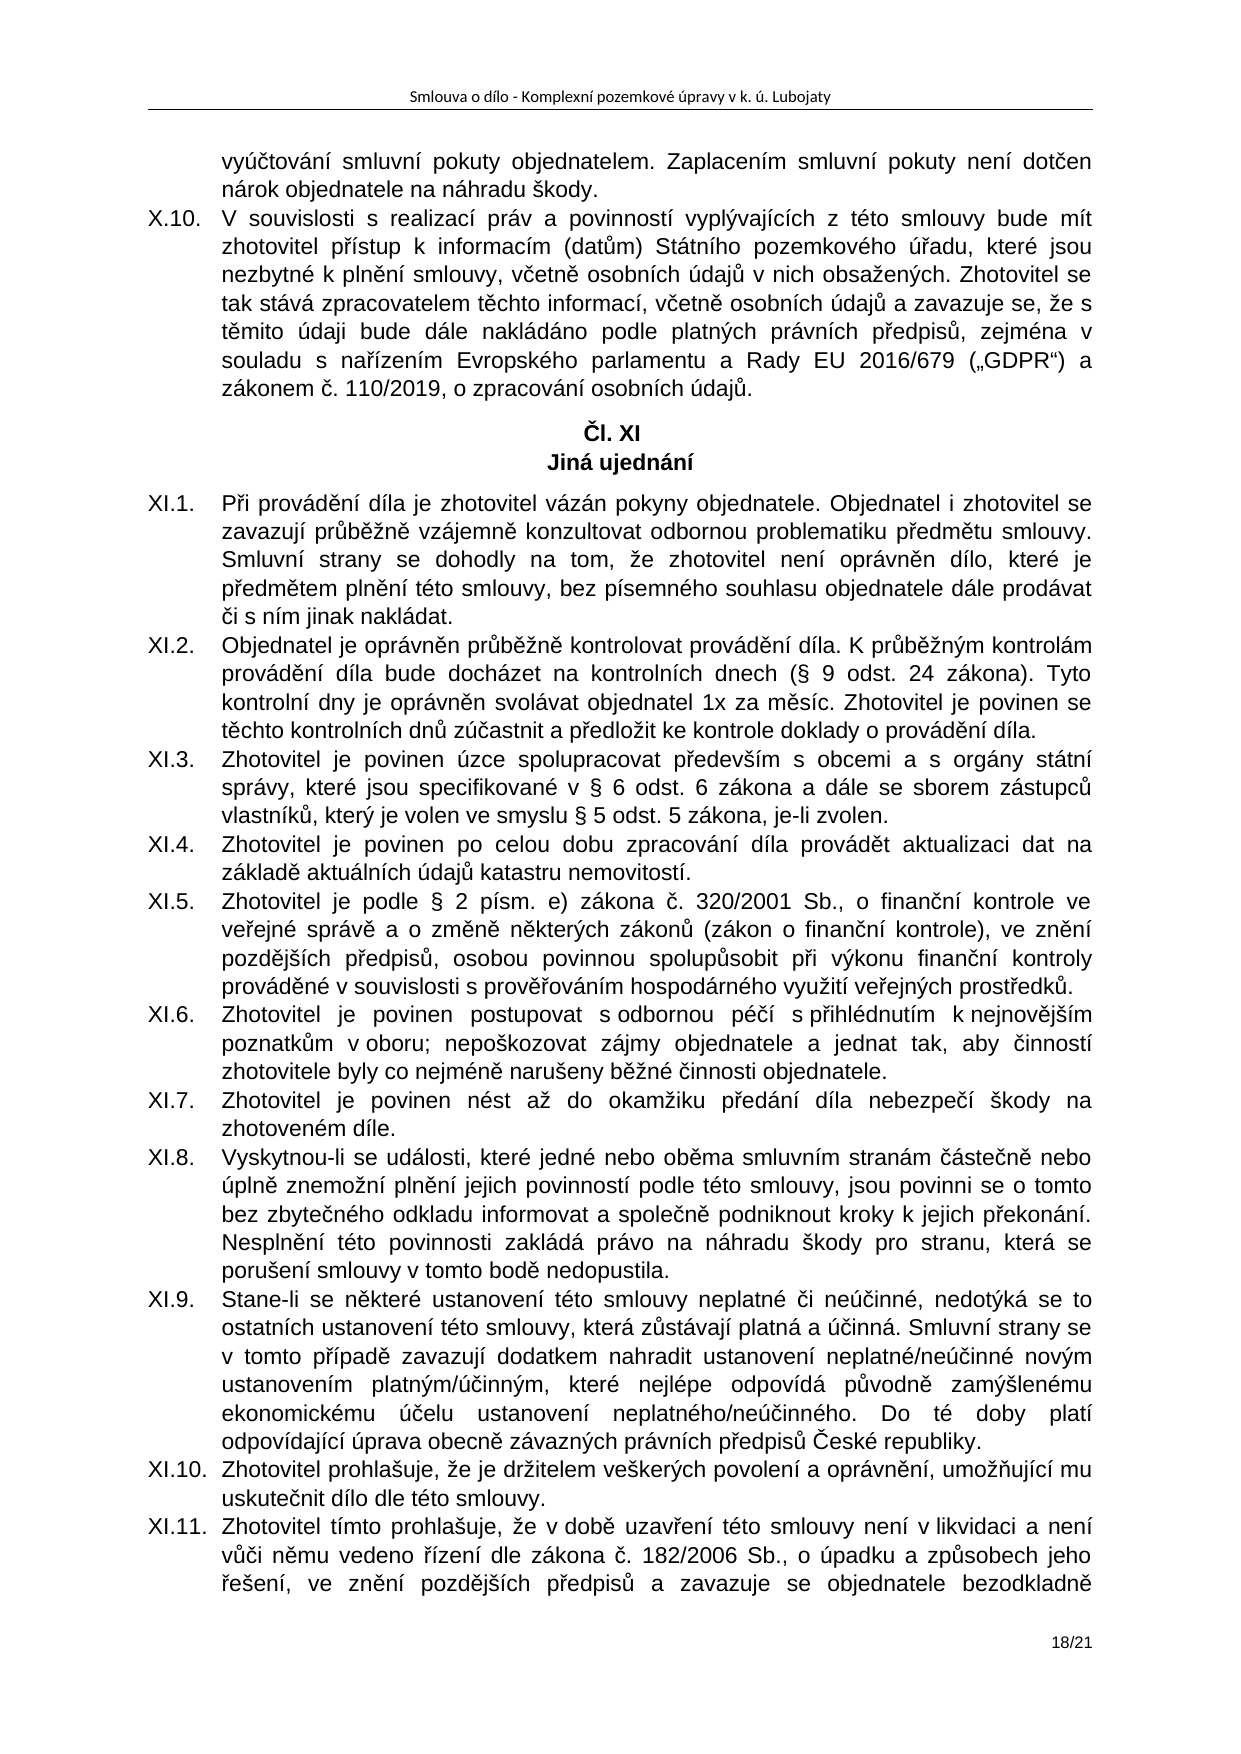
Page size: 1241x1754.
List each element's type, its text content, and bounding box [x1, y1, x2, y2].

list Při provádění díla je zhotovitel vázán pokyny objednatele. Objednatel i zhotovitel se zavazují průběžně vzájemně konzultovat odbornou problematiku předmětu smlouvy. Smluvní strany se dohodly na tom, že zhotovitel není oprávněn dílo, které je předmětem plnění této smlouvy, bez písemného souhlasu objednatele dále prodávat či s ním jinak nakládat. [148, 489, 1093, 630]
list Vyskytnou-li se události, které jedné nebo oběma smluvním stranám částečně nebo úplně znemožní plnění jejich povinností podle této smlouvy, jsou povinni se o tomto bez zbytečného odkladu informovat a společně podniknout kroky k jejich překonání. Nesplnění této povinnosti zakládá právo na náhradu škody pro stranu, která se porušení smlouvy v tomto bodě nedopustila. [148, 1144, 1093, 1284]
list Zhotovitel je povinen postupovat s odbornou péčí s přihlédnutím k nejnovějším poznatkům v oboru; nepoškozovat zájmy objednatele a jednat tak, aby činností zhotovitele byly co nejméně narušeny běžné činnosti objednatele. [148, 1001, 1093, 1085]
list Zhotovitel je povinen po celou dobu zpracování díla provádět aktualizaci dat na základě aktuálních údajů katastru nemovitostí. [148, 831, 1093, 886]
list Zhotovitel je podle § 2 písm. e) zákona č. 320/2001 Sb., o finanční kontrole ve veřejné správě a o změně některých zákonů (zákon o finanční kontrole), ve znění pozdějších předpisů, osobou povinnou spolupůsobit při výkonu finanční kontroly prováděné v souvislosti s prověřováním hospodárného využití veřejných prostředků. [148, 888, 1093, 999]
list Zhotovitel je povinen úzce spolupracovat především s obcemi a s orgány státní správy, které jsou specifikované v § 6 odst. 6 zákona a dále se sborem zástupců vlastníků, který je volen ve smyslu § 5 odst. 5 zákona, je-li zvolen. [148, 746, 1093, 829]
list Stane-li se některé ustanovení této smlouvy neplatné či neúčinné, nedotýká se to ostatních ustanovení této smlouvy, která zůstávají platná a účinná. Smluvní strany se v tomto případě zavazují dodatkem nahradit ustanovení neplatné/neúčinné novým ustanovením platným/účinným, které nejlépe odpovídá původně zamýšlenému ekonomickému účelu ustanovení neplatného/neúčinného. Do té doby platí odpovídající úprava obecně závazných právních předpisů České republiky. [148, 1286, 1093, 1454]
list Objednatel je oprávněn průběžně kontrolovat provádění díla. K průběžným kontrolám provádění díla bude docházet na kontrolních dnech (§ 9 odst. 24 zákona). Tyto kontrolní dny je oprávněn svolávat objednatel 1x za měsíc. Zhotovitel je povinen se těchto kontrolních dnů zúčastnit a předložit ke kontrole doklady o provádění díla. [148, 632, 1093, 743]
text Jiná ujednání [148, 420, 1093, 475]
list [148, 1513, 1093, 1597]
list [148, 148, 1093, 202]
list V souvislosti s realizací práv a povinností vyplývajících z této smlouvy bude mít zhotovitel přístup k informacím (datům) Státního pozemkového úřadu, které jsou nezbytné k plnění smlouvy, včetně osobních údajů v nich obsažených. Zhotovitel se tak stává zpracovatelem těchto informací, včetně osobních údajů a zavazuje se, že s těmito údaji bude dále nakládáno podle platných právních předpisů, zejména v souladu s nařízením Evropského parlamentu a Rady EU 2016/679 („GDPR“) a zákonem č. 110/2019, o zpracování osobních údajů. [148, 204, 1093, 401]
list Zhotovitel je povinen nést až do okamžiku předání díla nebezpečí škody na zhotoveném díle. [148, 1087, 1093, 1142]
list Zhotovitel prohlašuje, že je držitelem veškerých povolení a oprávnění, umožňující mu uskutečnit dílo dle této smlouvy. [148, 1456, 1093, 1511]
